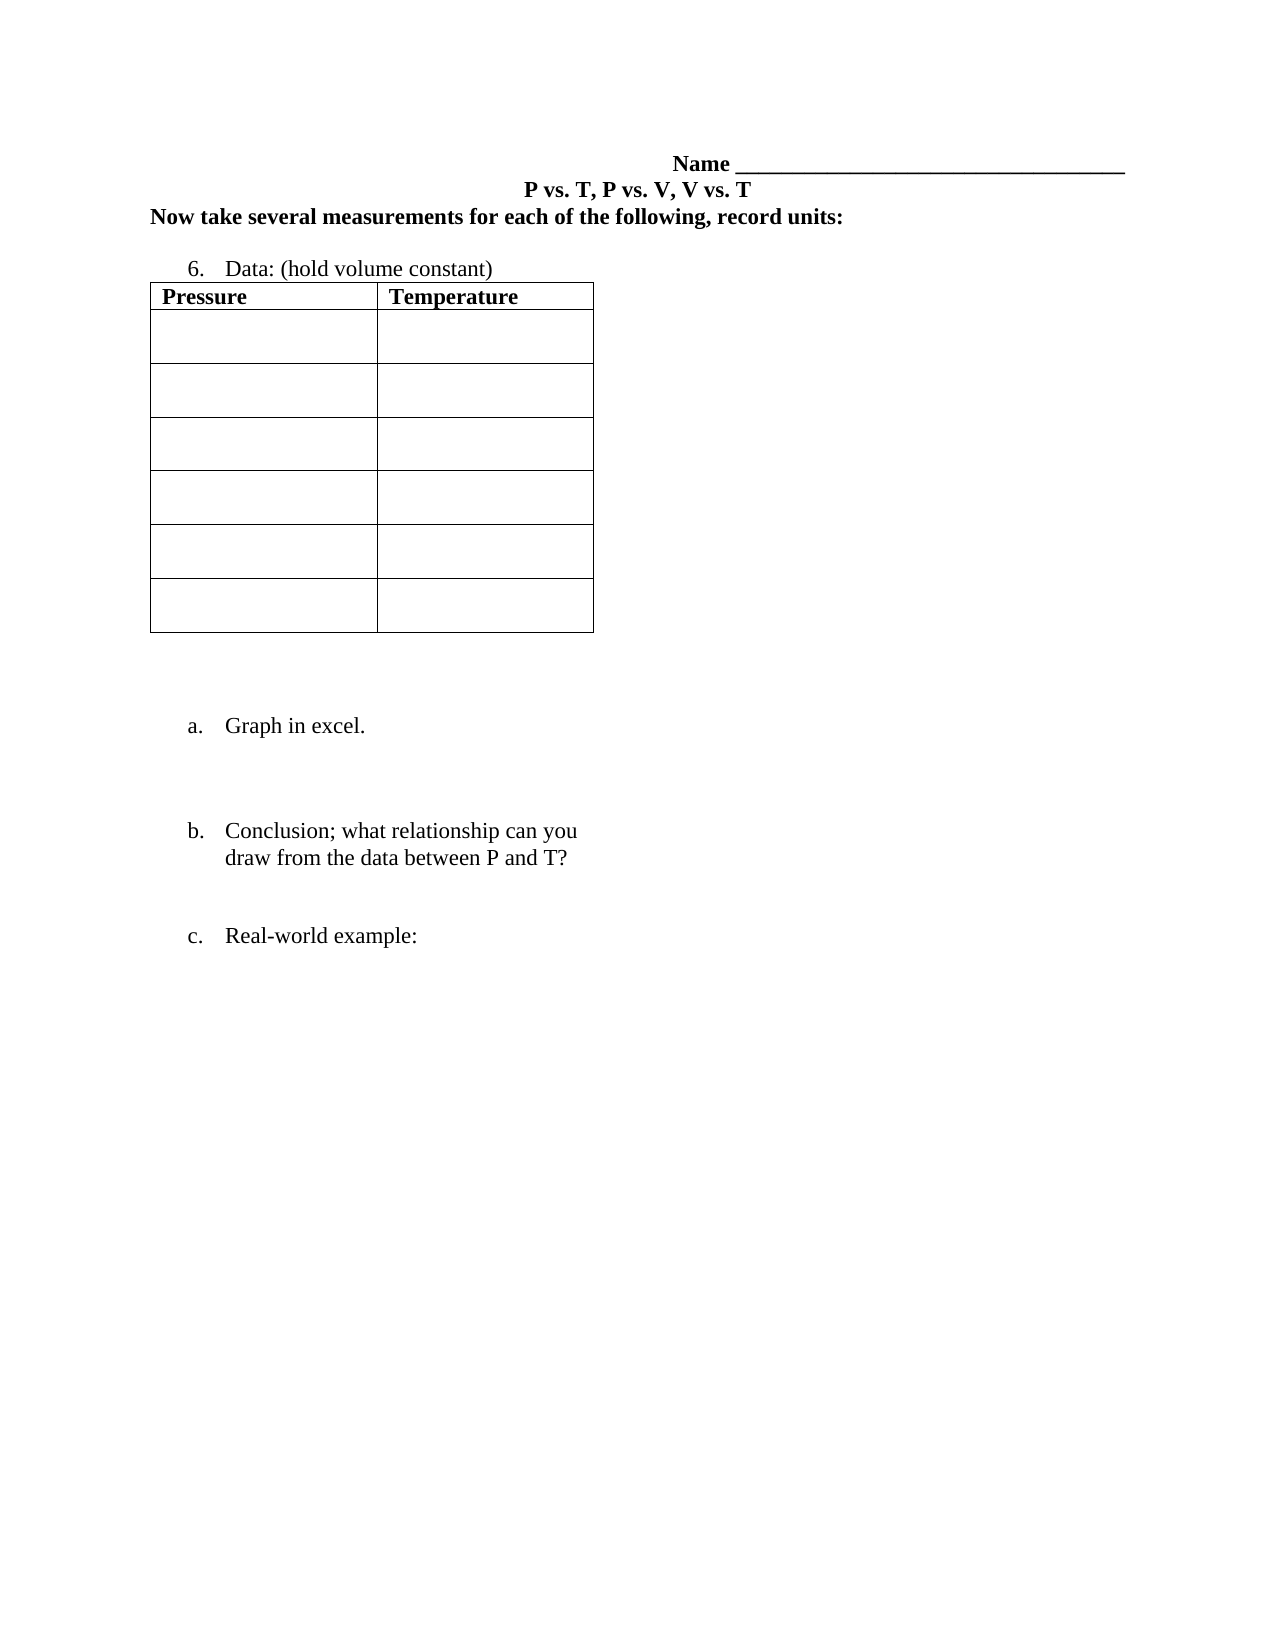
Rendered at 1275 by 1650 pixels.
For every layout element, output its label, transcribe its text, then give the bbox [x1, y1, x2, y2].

text P vs. T, P vs. V, V vs. T [150, 176, 1125, 203]
list Graph in excel. [187, 712, 600, 738]
table_cell [151, 471, 377, 524]
list Data: (hold volume constant) [187, 255, 600, 282]
text Name __________________________________ [150, 150, 1125, 176]
table_header Temperature [378, 283, 593, 309]
table_cell [378, 310, 593, 363]
table_cell [378, 471, 593, 524]
table_cell [151, 579, 377, 632]
table_cell [378, 579, 593, 632]
table_cell [378, 418, 593, 470]
table_cell [378, 364, 593, 417]
table_cell [151, 418, 377, 470]
table_header Pressure [151, 283, 377, 309]
table_cell [151, 310, 377, 363]
table_cell [151, 364, 377, 417]
text Now take several measurements for each of the following, record units: [150, 203, 1125, 229]
list Conclusion; what relationship can you draw from the data between P and T? [187, 817, 600, 870]
list Real-world example: [187, 923, 600, 949]
table_cell [378, 525, 593, 578]
table_cell [151, 525, 377, 578]
